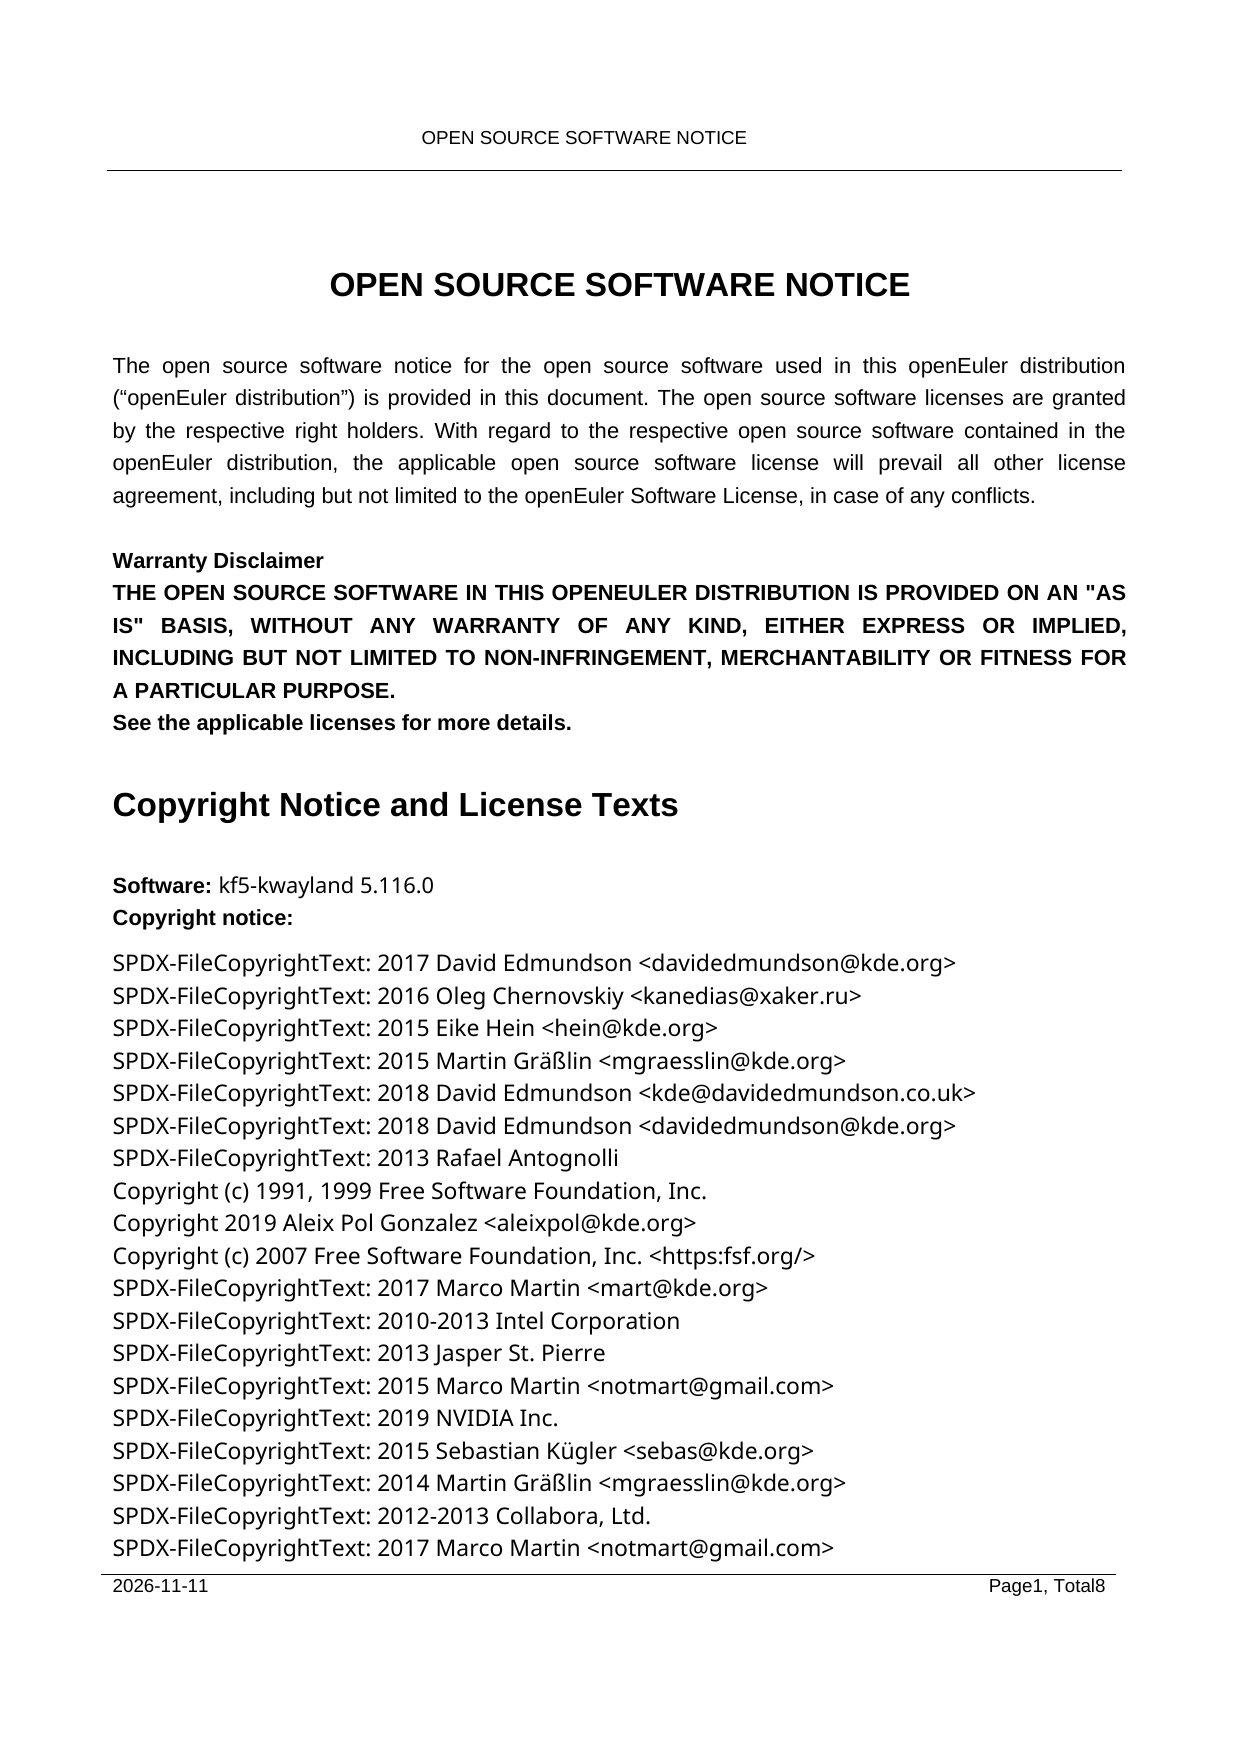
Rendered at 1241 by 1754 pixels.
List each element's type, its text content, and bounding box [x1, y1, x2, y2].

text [112, 947, 1128, 1564]
text Copyright Notice and License Texts [112, 771, 1128, 836]
text OPEN SOURCE SOFTWARE NOTICE [112, 251, 1128, 316]
text The open source software notice for the open source software used in this openEuler distribution (“openEuler distribution”) is provided in this document. The open source software licenses are granted by the respective right holders. With regard to the respective open source software contained in the openEuler distribution, the applicable open source software license will prevail all other license agreement, including but not limited to the openEuler Software License, in case of any conflicts. [112, 349, 1128, 511]
text THE OPEN SOURCE SOFTWARE IN THIS OPENEULER DISTRIBUTION IS PROVIDED ON AN "AS IS" BASIS, WITHOUT ANY WARRANTY OF ANY KIND, EITHER EXPRESS OR IMPLIED, INCLUDING BUT NOT LIMITED TO NON-INFRINGEMENT, MERCHANTABILITY OR FITNESS FOR A PARTICULAR PURPOSE. See the applicable licenses for more details. [112, 576, 1128, 739]
text Copyright notice: [112, 901, 1128, 934]
title Software: kf5-kwayland 5.116.0 [112, 869, 1128, 901]
text Warranty Disclaimer [112, 544, 1128, 576]
